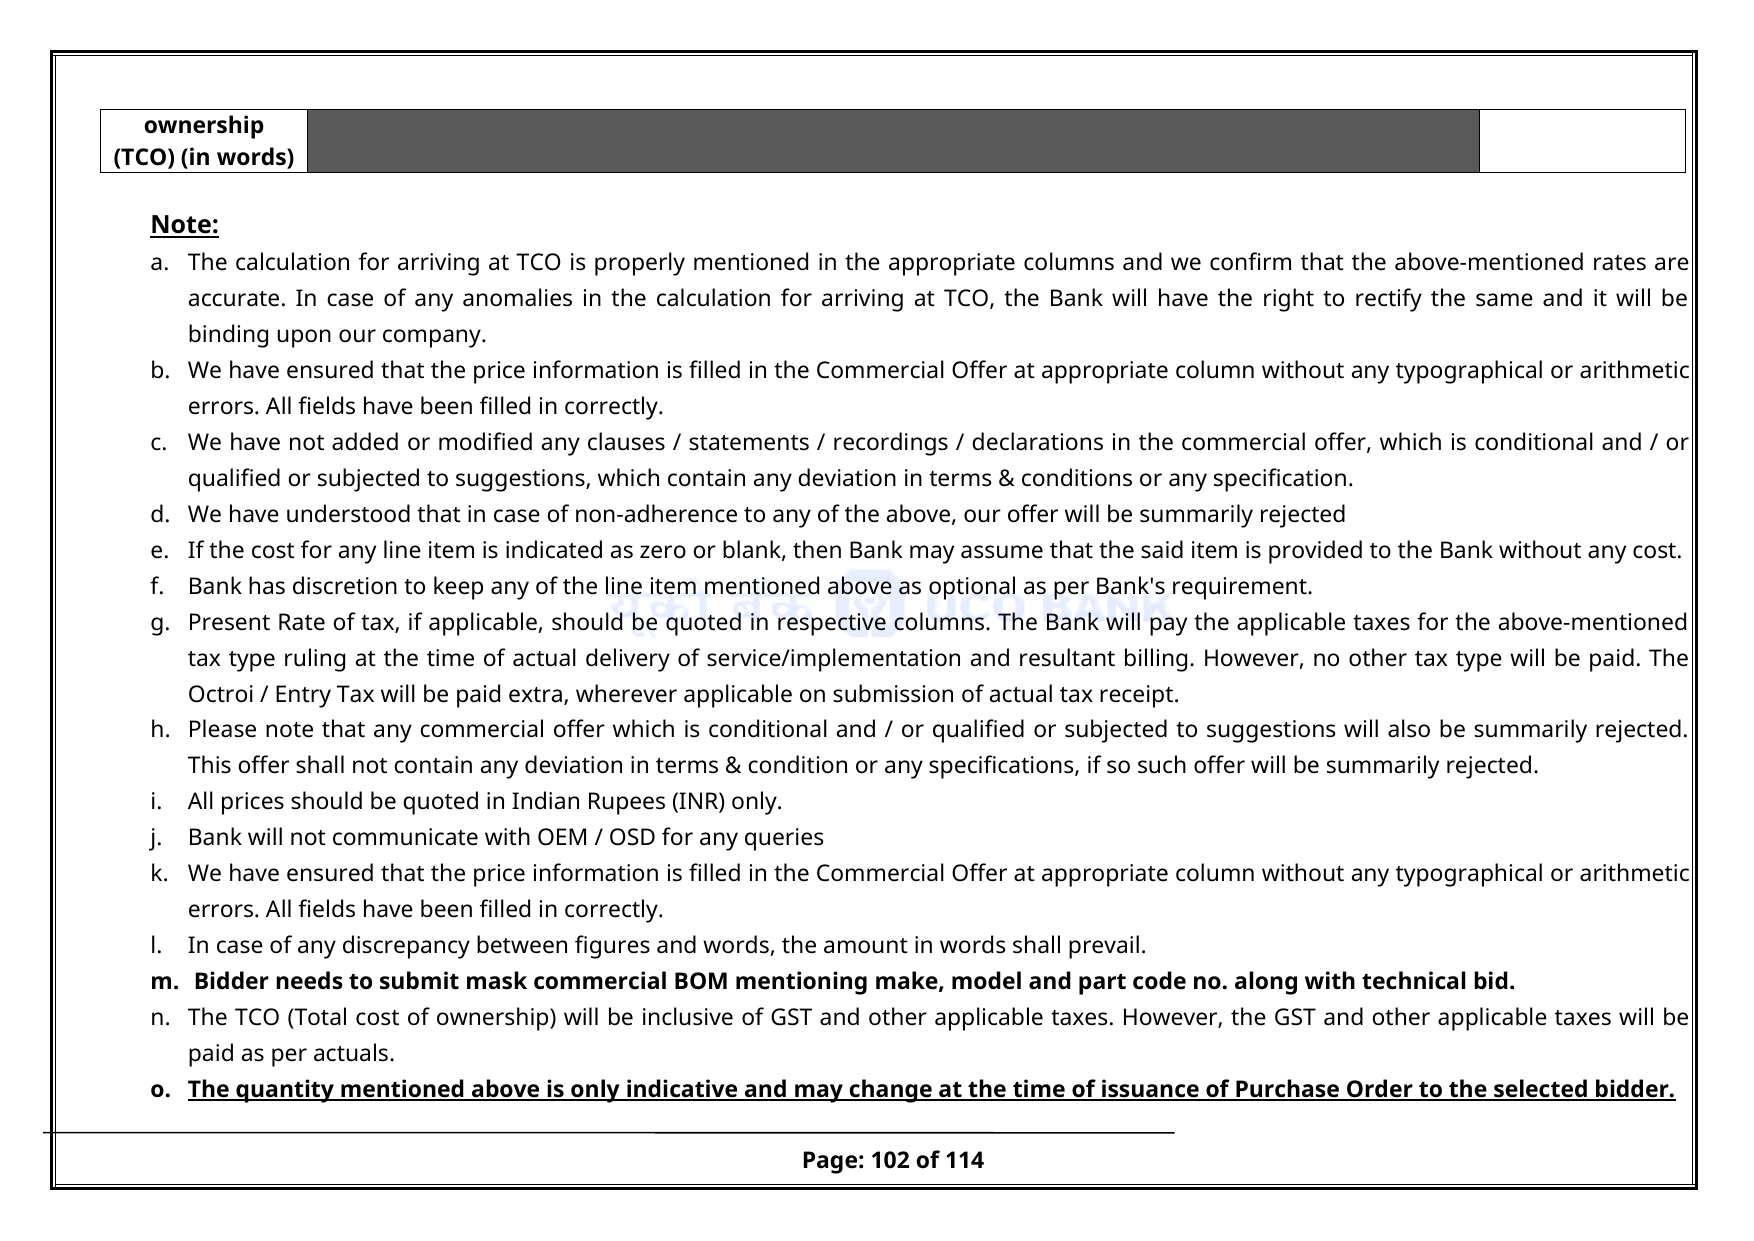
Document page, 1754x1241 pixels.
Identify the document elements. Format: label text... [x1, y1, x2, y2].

list We have ensured that the price information is filled in the Commercial Offer at appropriate column without any typographical or arithmetic errors. All fields have been filled in correctly. [150, 354, 1692, 421]
list We have understood that in case of non-adherence to any of the above, our offer will be summarily rejected [150, 498, 1692, 529]
list We have ensured that the price information is filled in the Commercial Offer at appropriate column without any typographical or arithmetic errors. All fields have been filled in correctly. [150, 857, 1692, 924]
table_cell [308, 110, 1479, 172]
list The TCO (Total cost of ownership) will be inclusive of GST and other applicable taxes. However, the GST and other applicable taxes will be paid as per actuals. [150, 1001, 1692, 1068]
list All prices should be quoted in Indian Rupees (INR) only. [150, 785, 1692, 817]
list Please note that any commercial offer which is conditional and / or qualified or subjected to suggestions will also be summarily rejected. This offer shall not contain any deviation in terms & condition or any specifications, if so such offer will be summarily rejected. [150, 713, 1692, 781]
list We have not added or modified any clauses / statements / recordings / declarations in the commercial offer, which is conditional and / or qualified or subjected to suggestions, which contain any deviation in terms & conditions or any specification. [150, 426, 1692, 493]
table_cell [101, 110, 307, 172]
text Note: [150, 207, 1692, 241]
list Present Rate of tax, if applicable, should be quoted in respective columns. The Bank will pay the applicable taxes for the above-mentioned tax type ruling at the time of actual delivery of service/implementation and resultant billing. However, no other tax type will be paid. The Octroi / Entry Tax will be paid extra, wherever applicable on submission of actual tax receipt. [150, 606, 1692, 709]
table_cell [1480, 110, 1685, 172]
list In case of any discrepancy between figures and words, the amount in words shall prevail. [150, 929, 1692, 960]
list If the cost for any line item is indicated as zero or blank, then Bank may assume that the said item is provided to the Bank without any cost. [150, 534, 1692, 565]
list The calculation for arriving at TCO is properly mentioned in the appropriate columns and we confirm that the above-mentioned rates are accurate. In case of any anomalies in the calculation for arriving at TCO, the Bank will have the right to rectify the same and it will be binding upon our company. [150, 246, 1692, 349]
list Bank has discretion to keep any of the line item mentioned above as optional as per Bank's requirement. [150, 570, 1692, 601]
list The quantity mentioned above is only indicative and may change at the time of issuance of Purchase Order to the selected bidder. [150, 1073, 1692, 1104]
list Bank will not communicate with OEM / OSD for any queries [150, 821, 1692, 852]
list Bidder needs to submit mask commercial BOM mentioning make, model and part code no. along with technical bid. [150, 965, 1692, 996]
